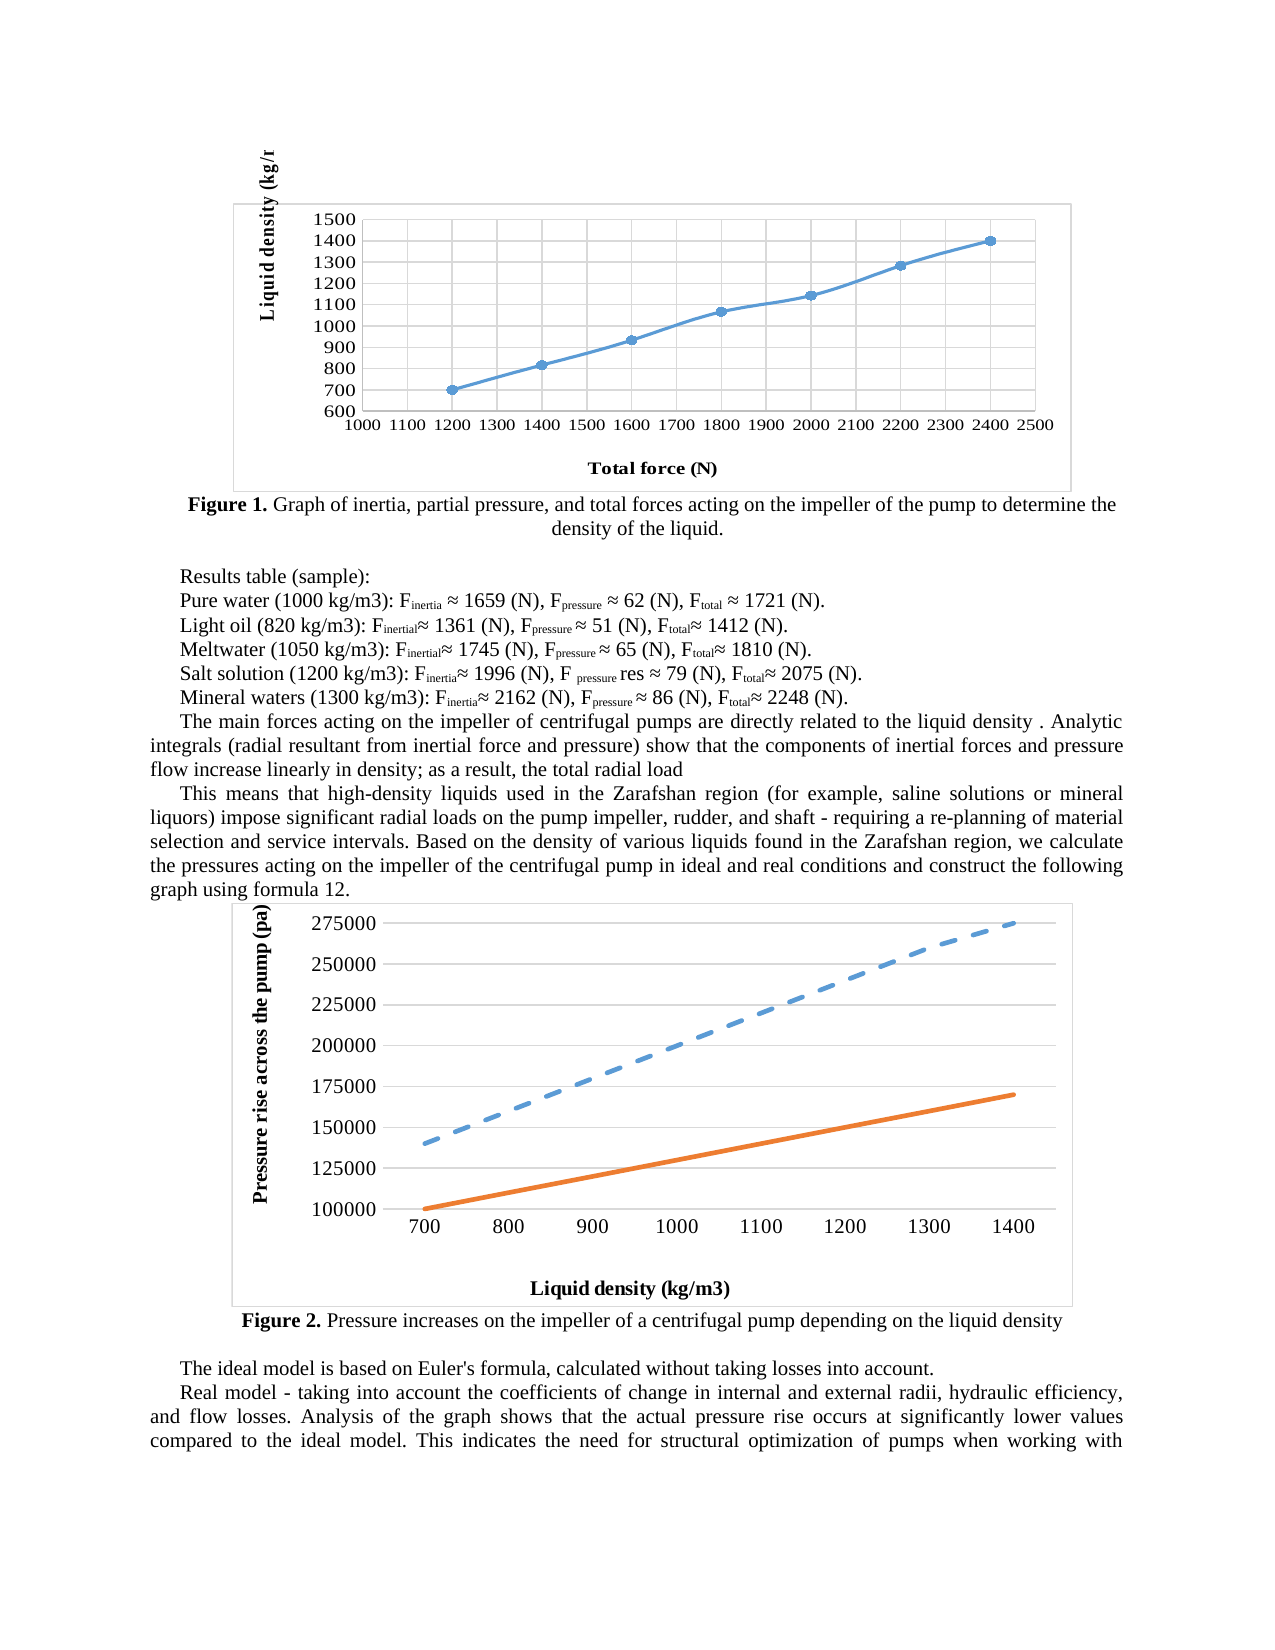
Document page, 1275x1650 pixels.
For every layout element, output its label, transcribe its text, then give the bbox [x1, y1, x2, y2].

text Light oil (820 kg/m3): Finertial≈ 1361 (N), Fpressure ≈ 51 (N), Ftotal≈ 1412 (N). [150, 612, 1125, 637]
text Meltwater (1050 kg/m3): Finertial≈ 1745 (N), Fpressure ≈ 65 (N), Ftotal≈ 1810 (N). [150, 637, 1125, 661]
text Figure 2. Pressure increases on the impeller of a centrifugal pump depending on the liquid density [150, 1307, 1125, 1332]
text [150, 1380, 1125, 1452]
text Pure water (1000 kg/m3): Finertia ≈ 1659 (N), Fpressure ≈ 62 (N), Ftotal ≈ 1721 (N). [150, 588, 1125, 612]
text Figure 1. Graph of inertia, partial pressure, and total forces acting on the impeller of the pump to determine the density of the liquid. [150, 492, 1125, 540]
text Mineral waters (1300 kg/m3): Finertia≈ 2162 (N), Fpressure ≈ 86 (N), Ftotal≈ 2248 (N). [150, 685, 1125, 709]
text Results table (sample): [150, 564, 1125, 588]
text Salt solution (1200 kg/m3): Finertia≈ 1996 (N), F pressure res ≈ 79 (N), Ftotal≈ 2075 (N). [150, 661, 1125, 685]
text The main forces acting on the impeller of centrifugal pumps are directly related to the liquid density . Analytic integrals (radial resultant from inertial force and pressure) show that the components of inertial forces and pressure flow increase linearly in density; as a result, the total radial load [150, 709, 1125, 781]
text The ideal model is based on Euler's formula, calculated without taking losses into account. [150, 1356, 1125, 1380]
text This means that high-density liquids used in the Zarafshan region (for example, saline solutions or mineral liquors) impose significant radial loads on the pump impeller, rudder, and shaft - requiring a re-planning of material selection and service intervals. Based on the density of various liquids found in the Zarafshan region, we calculate the pressures acting on the impeller of the centrifugal pump in ideal and real conditions and construct the following graph using formula 12. [150, 781, 1125, 901]
